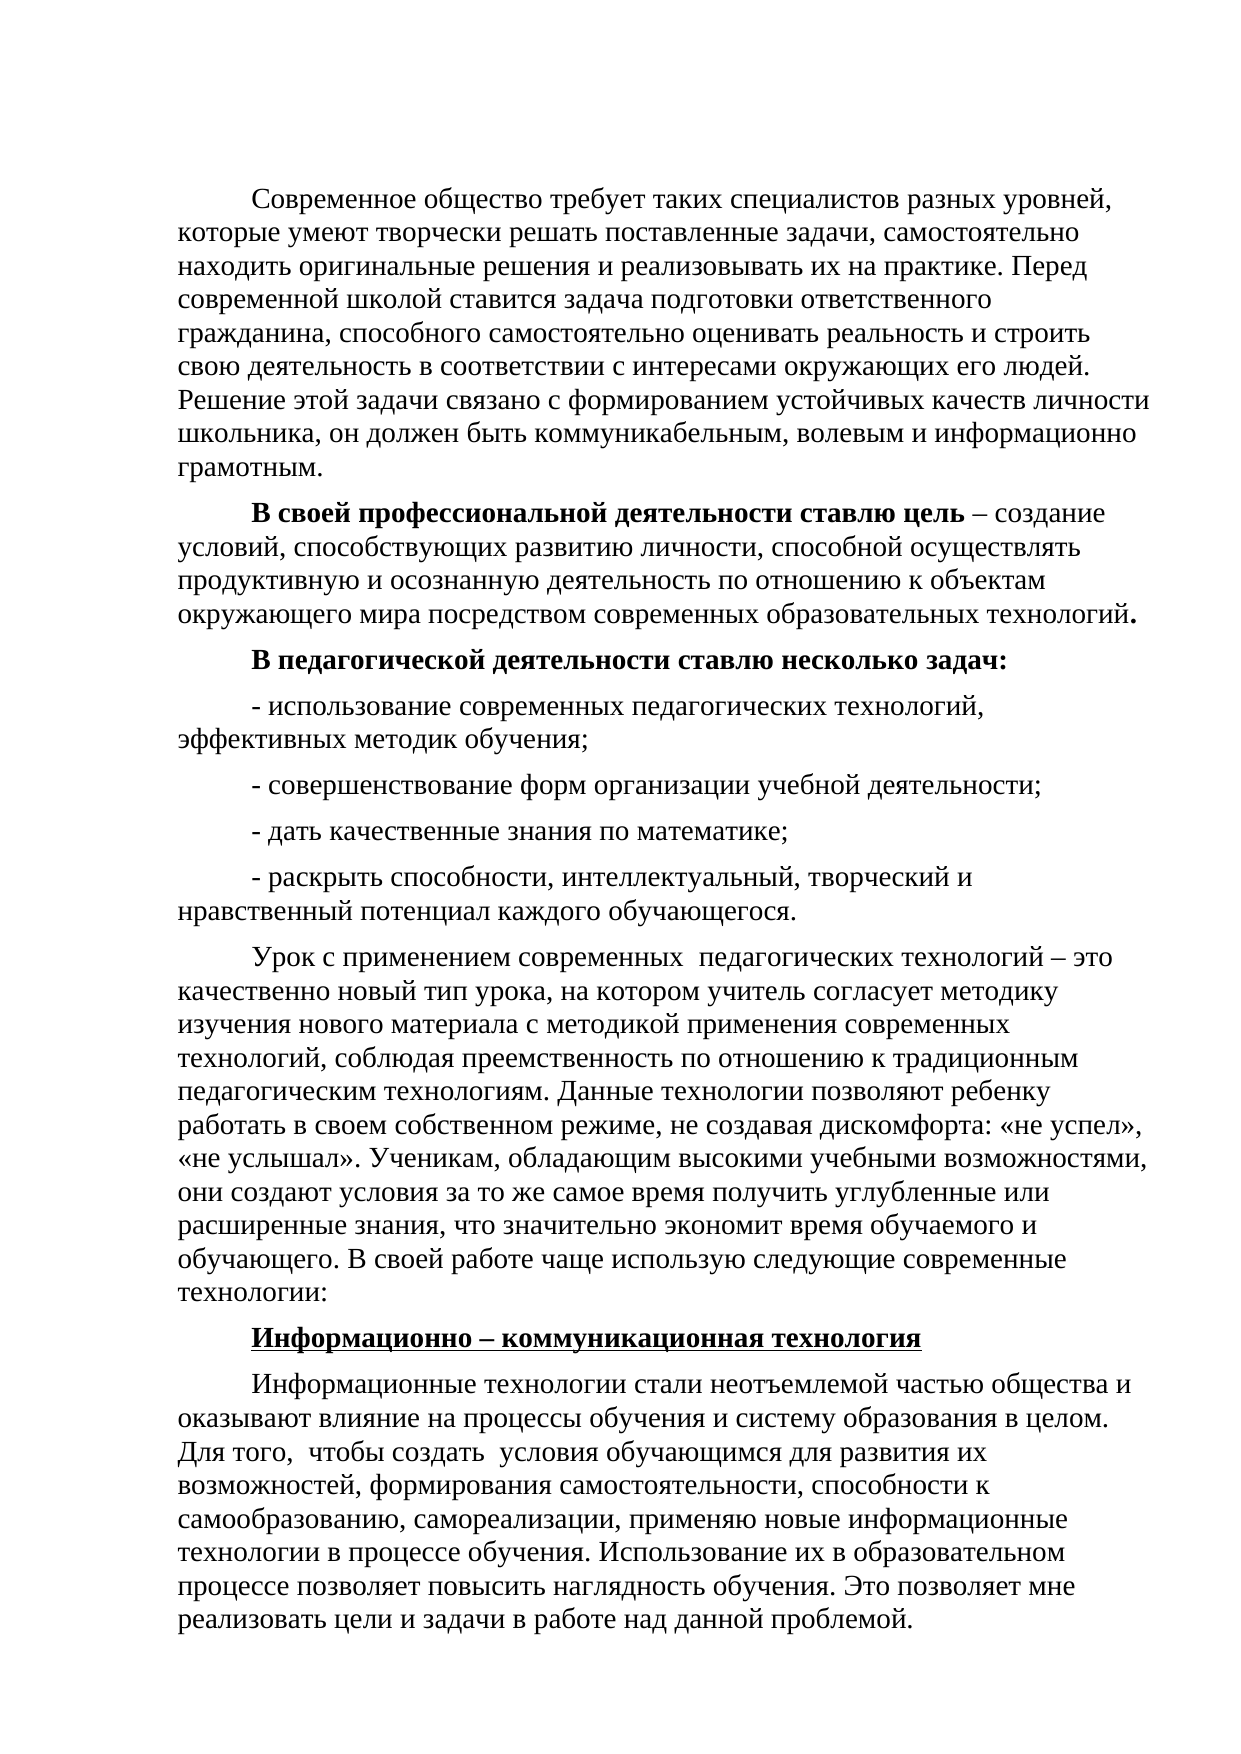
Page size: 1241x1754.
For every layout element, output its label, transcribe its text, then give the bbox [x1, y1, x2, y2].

text - использование современных педагогических технологий, эффективных методик обучения; [177, 688, 1152, 755]
text Информационно – коммуникационная технология [177, 1321, 1152, 1354]
text Современное общество требует таких специалистов разных уровней, которые умеют творчески решать поставленные задачи, самостоятельно находить оригинальные решения и реализовывать их на практике. Перед современной школой ставится задача подготовки ответственного гражданина, способного самостоятельно оценивать реальность и строить свою деятельность в соответствии с интересами окружающих его людей. Решение этой задачи связано с формированием устойчивых качеств личности школьника, он должен быть коммуникабельным, волевым и информационно грамотным. [177, 181, 1152, 483]
text Информационные технологии стали неотъемлемой частью общества и оказывают влияние на процессы обучения и систему образования в целом. Для того, чтобы создать условия обучающимся для развития их возможностей, формирования самостоятельности, способности к самообразованию, самореализации, применяю новые информационные технологии в процессе обучения. Использование их в образовательном процессе позволяет повысить наглядность обучения. Это позволяет мне реализовать цели и задачи в работе над данной проблемой. [177, 1367, 1152, 1635]
text В педагогической деятельности ставлю несколько задач: [177, 642, 1152, 675]
text - совершенствование форм организации учебной деятельности; [177, 767, 1152, 801]
text - дать качественные знания по математике; [177, 813, 1152, 847]
text - раскрыть способности, интеллектуальный, творческий и нравственный потенциал каждого обучающегося. [177, 859, 1152, 927]
text Урок с применением современных педагогических технологий – это качественно новый тип урока, на котором учитель согласует методику изучения нового материала с методикой применения современных технологий, соблюдая преемственность по отношению к традиционным педагогическим технологиям. Данные технологии позволяют ребенку работать в своем собственном режиме, не создавая дискомфорта: «не успел», «не услышал». Ученикам, обладающим высокими учебными возможностями, они создают условия за то же самое время получить углубленные или расширенные знания, что значительно экономит время обучаемого и обучающего. В своей работе чаще использую следующие современные технологии: [177, 939, 1152, 1308]
text В своей профессиональной деятельности ставлю цель – создание условий, способствующих развитию личности, способной осуществлять продуктивную и осознанную деятельность по отношению к объектам окружающего мира посредством современных образовательных технологий. [177, 495, 1152, 629]
